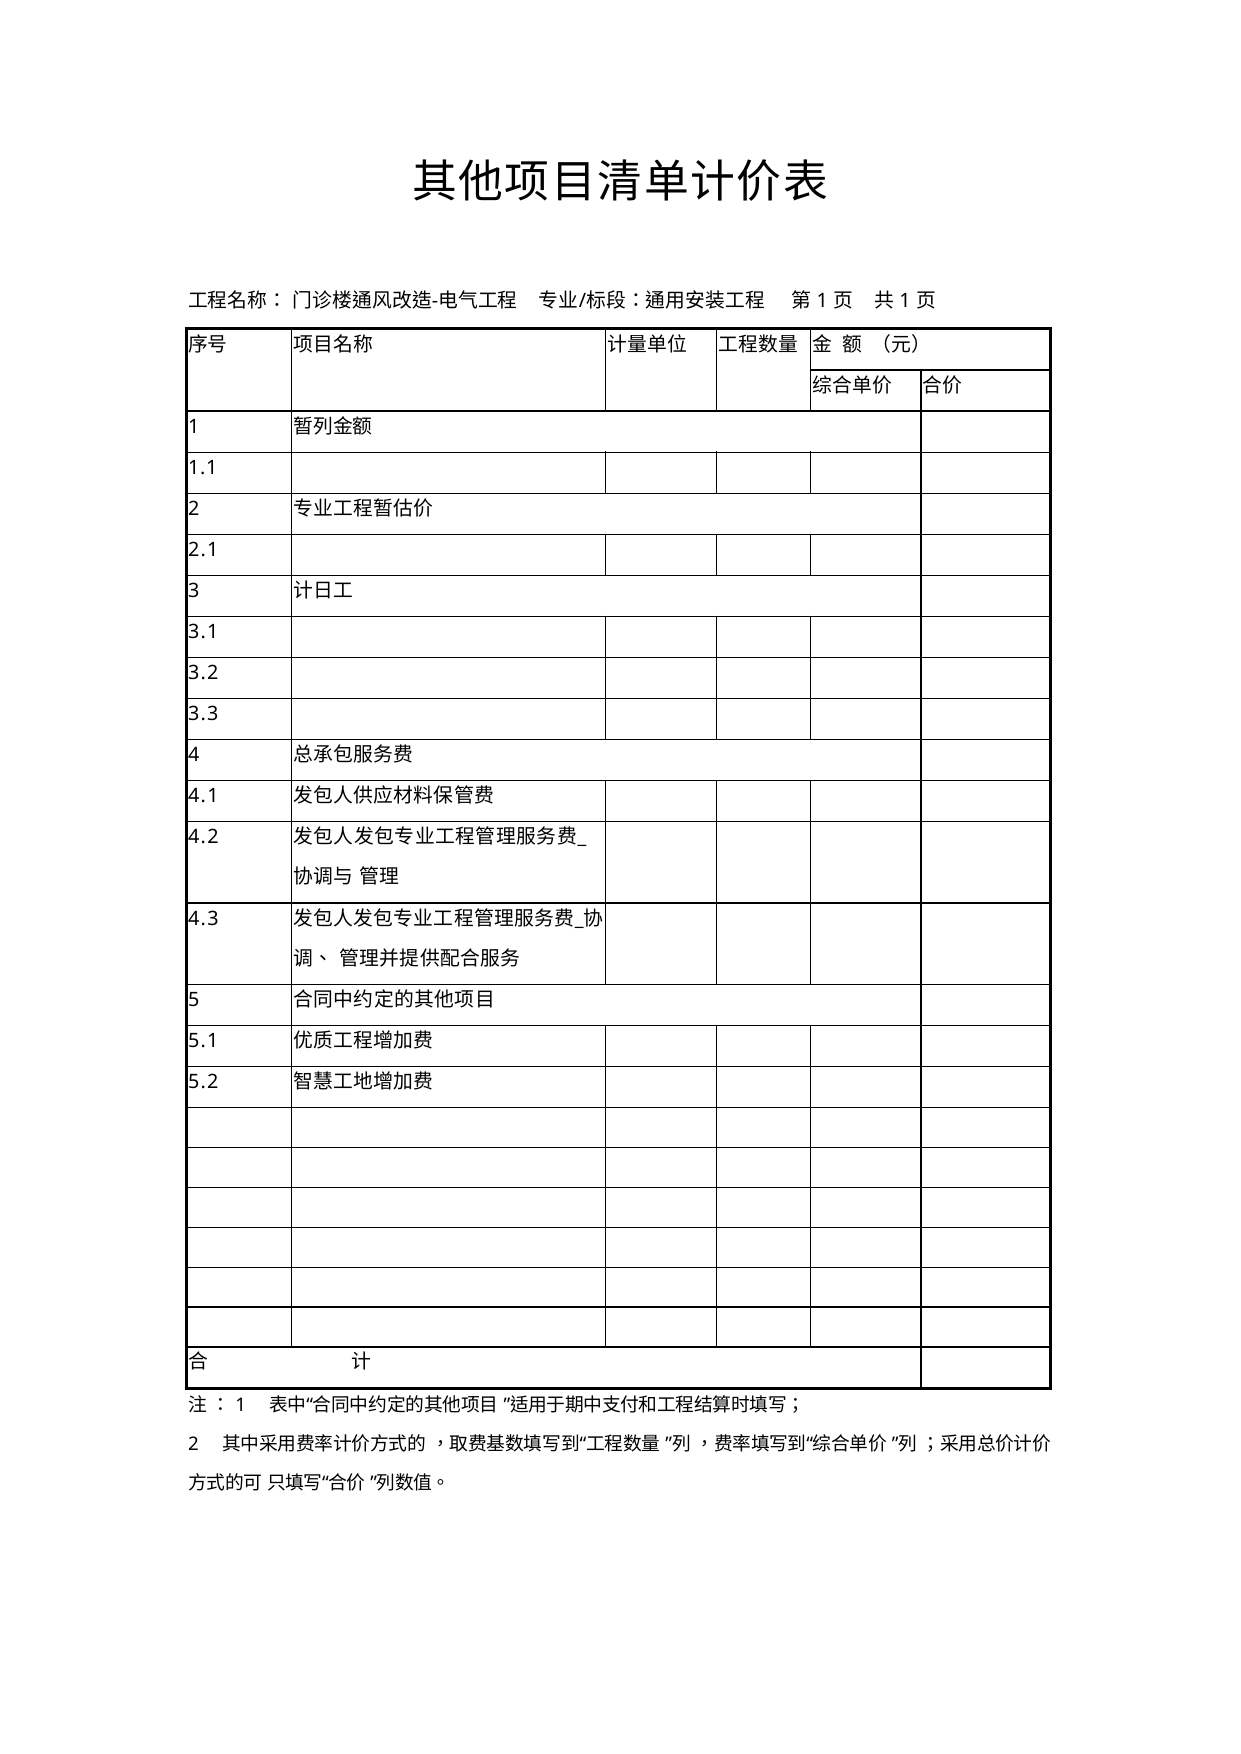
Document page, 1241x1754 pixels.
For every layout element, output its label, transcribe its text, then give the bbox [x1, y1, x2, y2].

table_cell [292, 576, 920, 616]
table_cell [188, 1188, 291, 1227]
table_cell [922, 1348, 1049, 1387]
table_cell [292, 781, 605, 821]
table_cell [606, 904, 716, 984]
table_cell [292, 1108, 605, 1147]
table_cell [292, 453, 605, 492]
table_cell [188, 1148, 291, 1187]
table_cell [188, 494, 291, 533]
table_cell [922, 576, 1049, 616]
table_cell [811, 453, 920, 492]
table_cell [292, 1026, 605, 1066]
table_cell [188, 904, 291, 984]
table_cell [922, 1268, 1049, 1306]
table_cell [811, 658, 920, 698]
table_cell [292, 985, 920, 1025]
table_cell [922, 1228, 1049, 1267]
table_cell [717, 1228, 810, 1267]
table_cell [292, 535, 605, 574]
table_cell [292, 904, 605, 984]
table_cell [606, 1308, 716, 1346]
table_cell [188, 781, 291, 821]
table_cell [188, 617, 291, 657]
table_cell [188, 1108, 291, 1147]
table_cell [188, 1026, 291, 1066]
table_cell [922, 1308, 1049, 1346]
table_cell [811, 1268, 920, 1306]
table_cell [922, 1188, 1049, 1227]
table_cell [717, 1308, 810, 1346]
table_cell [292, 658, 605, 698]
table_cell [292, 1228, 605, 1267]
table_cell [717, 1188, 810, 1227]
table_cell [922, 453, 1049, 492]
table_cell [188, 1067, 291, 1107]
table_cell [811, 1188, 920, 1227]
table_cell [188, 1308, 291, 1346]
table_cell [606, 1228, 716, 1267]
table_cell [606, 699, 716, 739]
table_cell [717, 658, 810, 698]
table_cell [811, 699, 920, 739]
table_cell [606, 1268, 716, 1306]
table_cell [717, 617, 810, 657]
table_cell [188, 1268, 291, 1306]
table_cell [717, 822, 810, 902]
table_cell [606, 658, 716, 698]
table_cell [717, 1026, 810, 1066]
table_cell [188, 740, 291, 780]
text 2 其中采用费率计价方式的 ，取费基数填写到“工程数量 ”列 ，费率填写到“综合单价 ”列 ；采用总价计价方式的可 只填写“合价 ”列数值。 [188, 1431, 1052, 1494]
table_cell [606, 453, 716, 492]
text 注 ： 1 表中“合同中约定的其他项目 ”适用于期中支付和工程结算时填写； [188, 1390, 1052, 1417]
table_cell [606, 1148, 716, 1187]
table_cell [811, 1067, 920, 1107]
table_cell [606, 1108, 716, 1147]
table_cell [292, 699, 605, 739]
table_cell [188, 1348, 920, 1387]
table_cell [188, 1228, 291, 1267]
text 其他项目清单计价表 [188, 150, 1052, 211]
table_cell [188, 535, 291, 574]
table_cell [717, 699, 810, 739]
text 工程名称： 门诊楼通风改造-电气工程 专业/标段：通用安装工程 第 1 页 共 1 页 [188, 286, 1052, 313]
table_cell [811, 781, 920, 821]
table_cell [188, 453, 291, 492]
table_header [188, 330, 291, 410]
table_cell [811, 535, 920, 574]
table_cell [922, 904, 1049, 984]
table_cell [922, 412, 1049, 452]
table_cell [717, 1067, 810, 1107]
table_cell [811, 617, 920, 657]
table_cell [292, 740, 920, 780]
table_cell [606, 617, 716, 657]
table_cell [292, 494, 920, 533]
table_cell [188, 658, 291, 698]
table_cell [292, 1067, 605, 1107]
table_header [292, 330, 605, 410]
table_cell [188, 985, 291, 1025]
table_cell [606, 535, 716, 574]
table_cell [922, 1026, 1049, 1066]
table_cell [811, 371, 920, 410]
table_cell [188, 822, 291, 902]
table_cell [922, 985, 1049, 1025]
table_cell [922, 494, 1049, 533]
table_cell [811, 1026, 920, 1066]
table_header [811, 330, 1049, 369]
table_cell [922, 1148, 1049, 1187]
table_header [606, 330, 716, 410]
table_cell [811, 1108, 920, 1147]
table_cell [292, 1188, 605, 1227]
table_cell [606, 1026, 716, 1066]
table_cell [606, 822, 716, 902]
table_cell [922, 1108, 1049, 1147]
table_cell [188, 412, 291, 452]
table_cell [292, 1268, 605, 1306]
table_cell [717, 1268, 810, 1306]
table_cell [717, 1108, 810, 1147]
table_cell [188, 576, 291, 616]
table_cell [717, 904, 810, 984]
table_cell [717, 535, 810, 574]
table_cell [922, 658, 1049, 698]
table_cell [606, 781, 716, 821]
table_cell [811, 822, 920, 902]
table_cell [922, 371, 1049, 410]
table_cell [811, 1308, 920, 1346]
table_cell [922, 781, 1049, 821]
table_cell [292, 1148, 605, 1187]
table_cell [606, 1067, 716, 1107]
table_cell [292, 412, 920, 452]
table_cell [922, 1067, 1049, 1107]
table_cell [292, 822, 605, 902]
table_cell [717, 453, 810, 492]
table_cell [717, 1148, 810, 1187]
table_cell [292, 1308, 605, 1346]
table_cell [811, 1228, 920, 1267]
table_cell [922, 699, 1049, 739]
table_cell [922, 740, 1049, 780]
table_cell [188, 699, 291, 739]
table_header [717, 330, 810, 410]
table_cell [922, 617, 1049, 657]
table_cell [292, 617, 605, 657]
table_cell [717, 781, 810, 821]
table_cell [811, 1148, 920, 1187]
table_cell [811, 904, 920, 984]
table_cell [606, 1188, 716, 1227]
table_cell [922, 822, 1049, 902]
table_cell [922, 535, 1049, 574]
